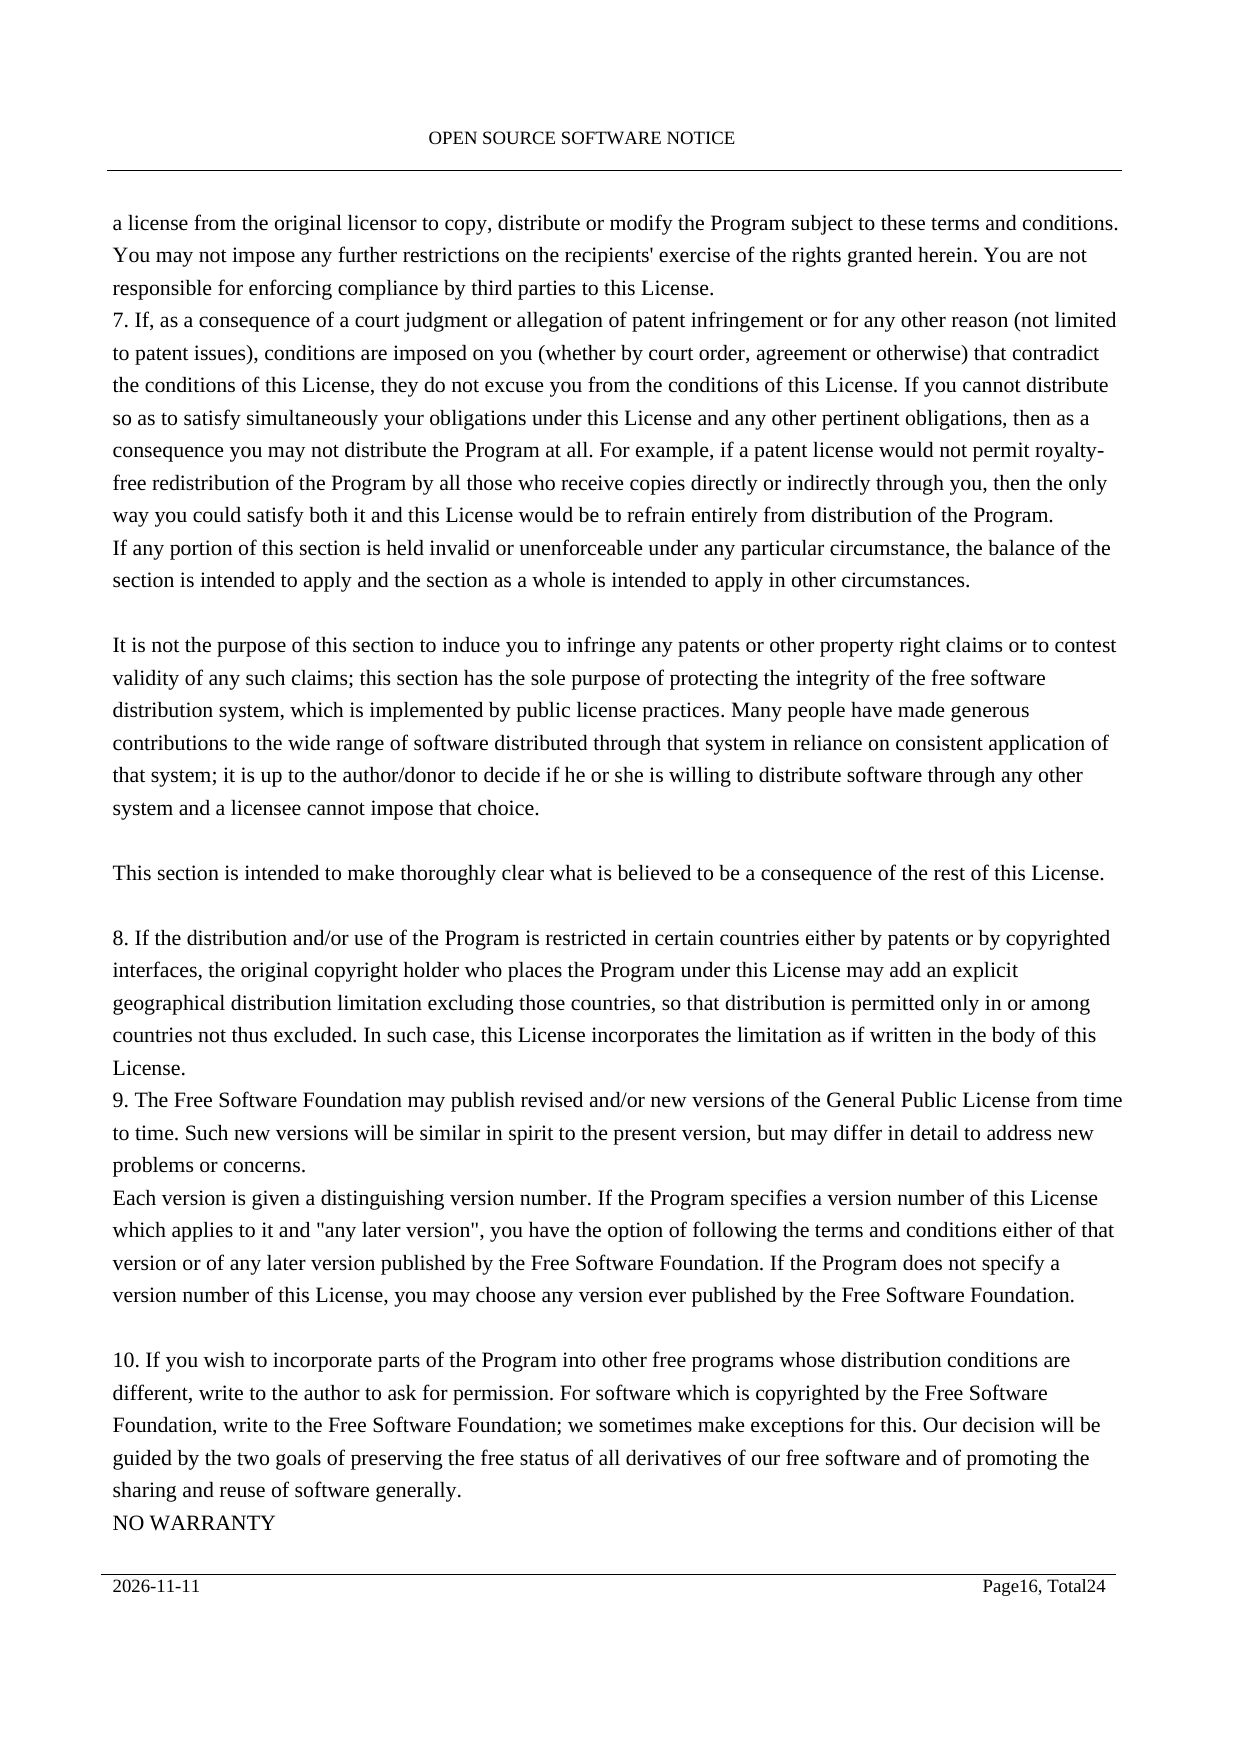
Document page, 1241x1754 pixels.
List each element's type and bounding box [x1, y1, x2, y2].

text [112, 206, 1128, 1539]
